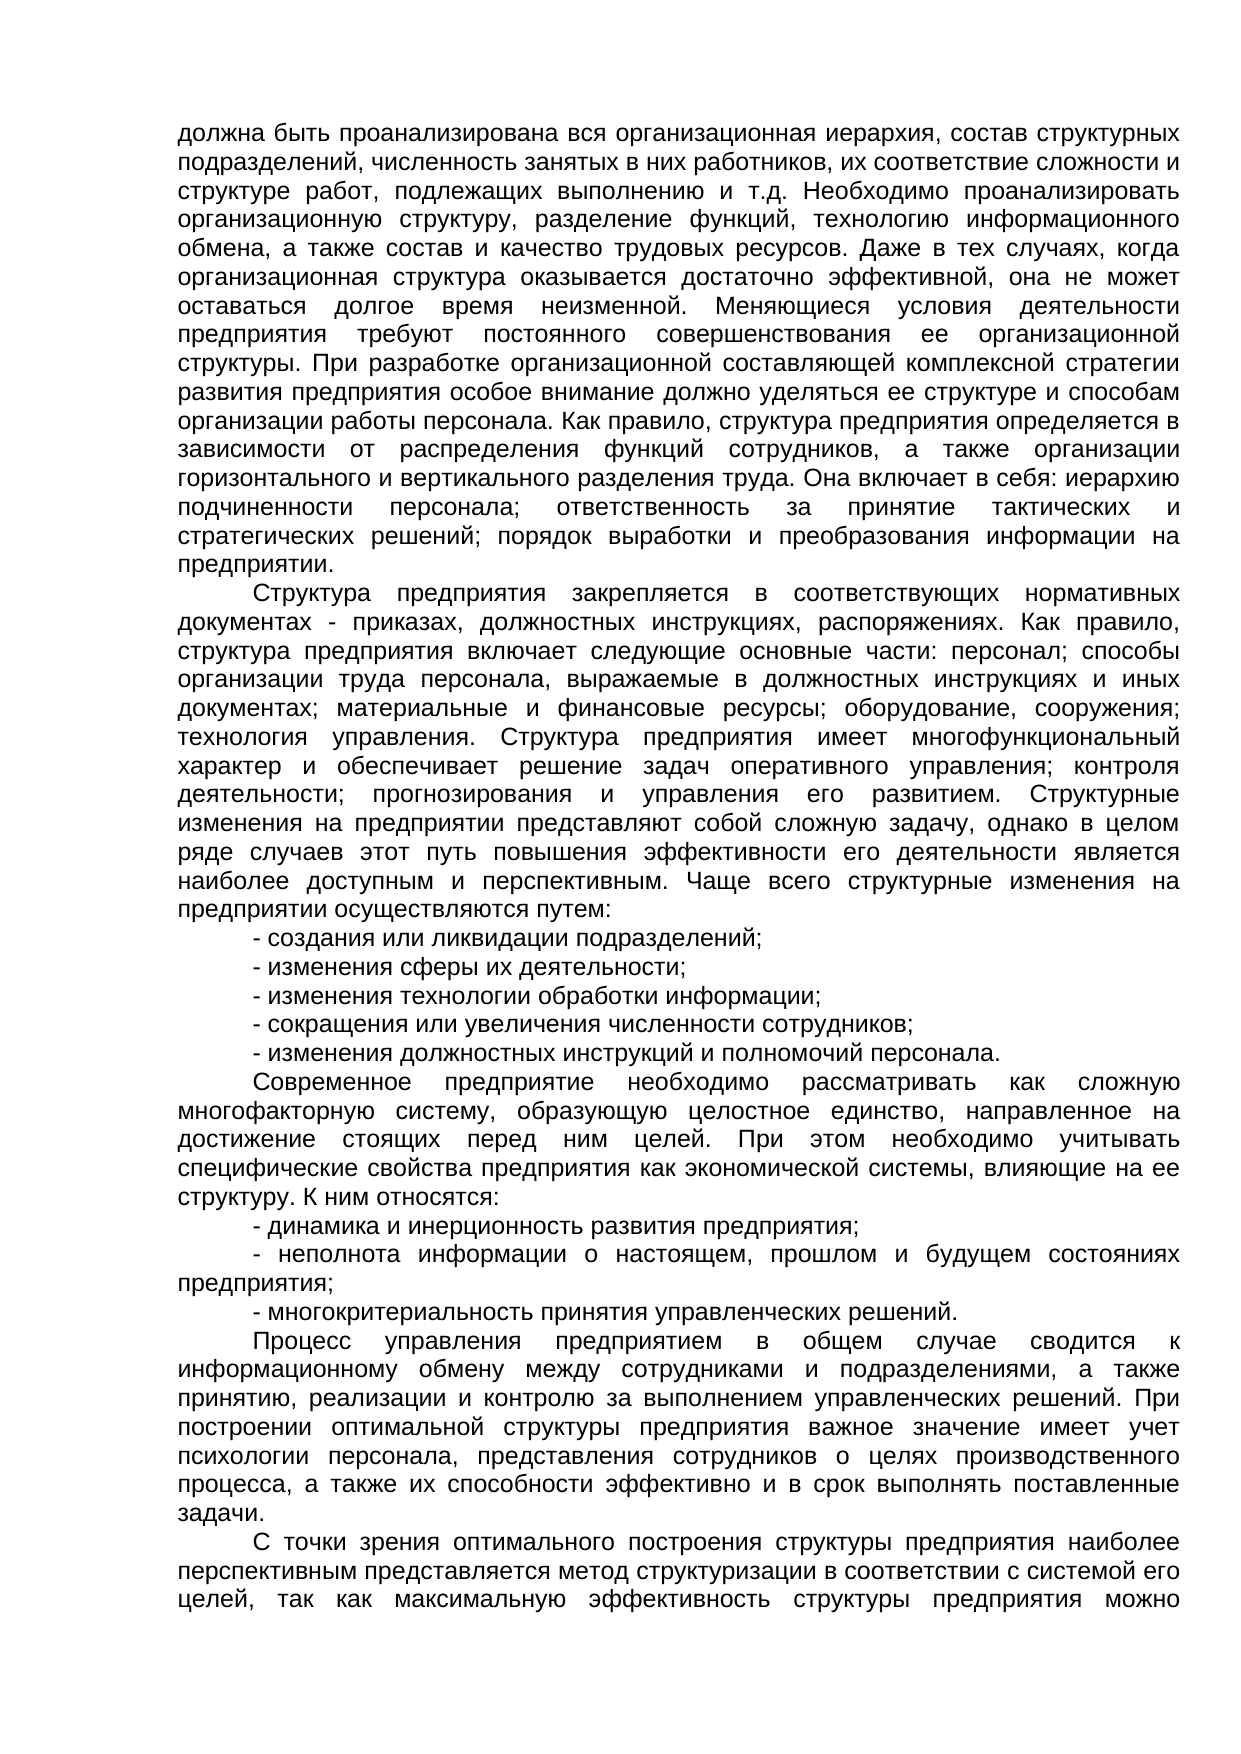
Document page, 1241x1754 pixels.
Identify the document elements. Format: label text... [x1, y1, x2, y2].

text - динамика и инерционность развития предприятия; [177, 1211, 1181, 1239]
text - сокращения или увеличения численности сотрудников; [177, 1009, 1181, 1038]
text - изменения должностных инструкций и полномочий персонала. [177, 1038, 1181, 1067]
text Современное предприятие необходимо рассматривать как сложную многофакторную систему, образующую целостное единство, направленное на достижение стоящих перед ним целей. При этом необходимо учитывать специфические свойства предприятия как экономической системы, влияющие на ее структуру. К ним относятся: [177, 1067, 1181, 1211]
text - неполнота информации о настоящем, прошлом и будущем состояниях предприятия; [177, 1239, 1181, 1297]
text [177, 1527, 1181, 1613]
text - создания или ликвидации подразделений; [177, 923, 1181, 952]
text - изменения технологии обработки информации; [177, 981, 1181, 1009]
text Процесс управления предприятием в общем случае сводится к информационному обмену между сотрудниками и подразделениями, а также принятию, реализации и контролю за выполнением управленческих решений. При построении оптимальной структуры предприятия важное значение имеет учет психологии персонала, представления сотрудников о целях производственного процесса, а также их способности эффективно и в срок выполнять поставленные задачи. [177, 1326, 1181, 1527]
text - изменения сферы их деятельности; [177, 952, 1181, 981]
text - многокритериальность принятия управленческих решений. [177, 1297, 1181, 1326]
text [177, 118, 1181, 578]
text Структура предприятия закрепляется в соответствующих нормативных документах - приказах, должностных инструкциях, распоряжениях. Как правило, структура предприятия включает следующие основные части: персонал; способы организации труда персонала, выражаемые в должностных инструкциях и иных документах; материальные и финансовые ресурсы; оборудование, сооружения; технология управления. Структура предприятия имеет многофункциональный характер и обеспечивает решение задач оперативного управления; контроля деятельности; прогнозирования и управления его развитием. Структурные изменения на предприятии представляют собой сложную задачу, однако в целом ряде случаев этот путь повышения эффективности его деятельности является наиболее доступным и перспективным. Чаще всего структурные изменения на предприятии осуществляются путем: [177, 578, 1181, 923]
